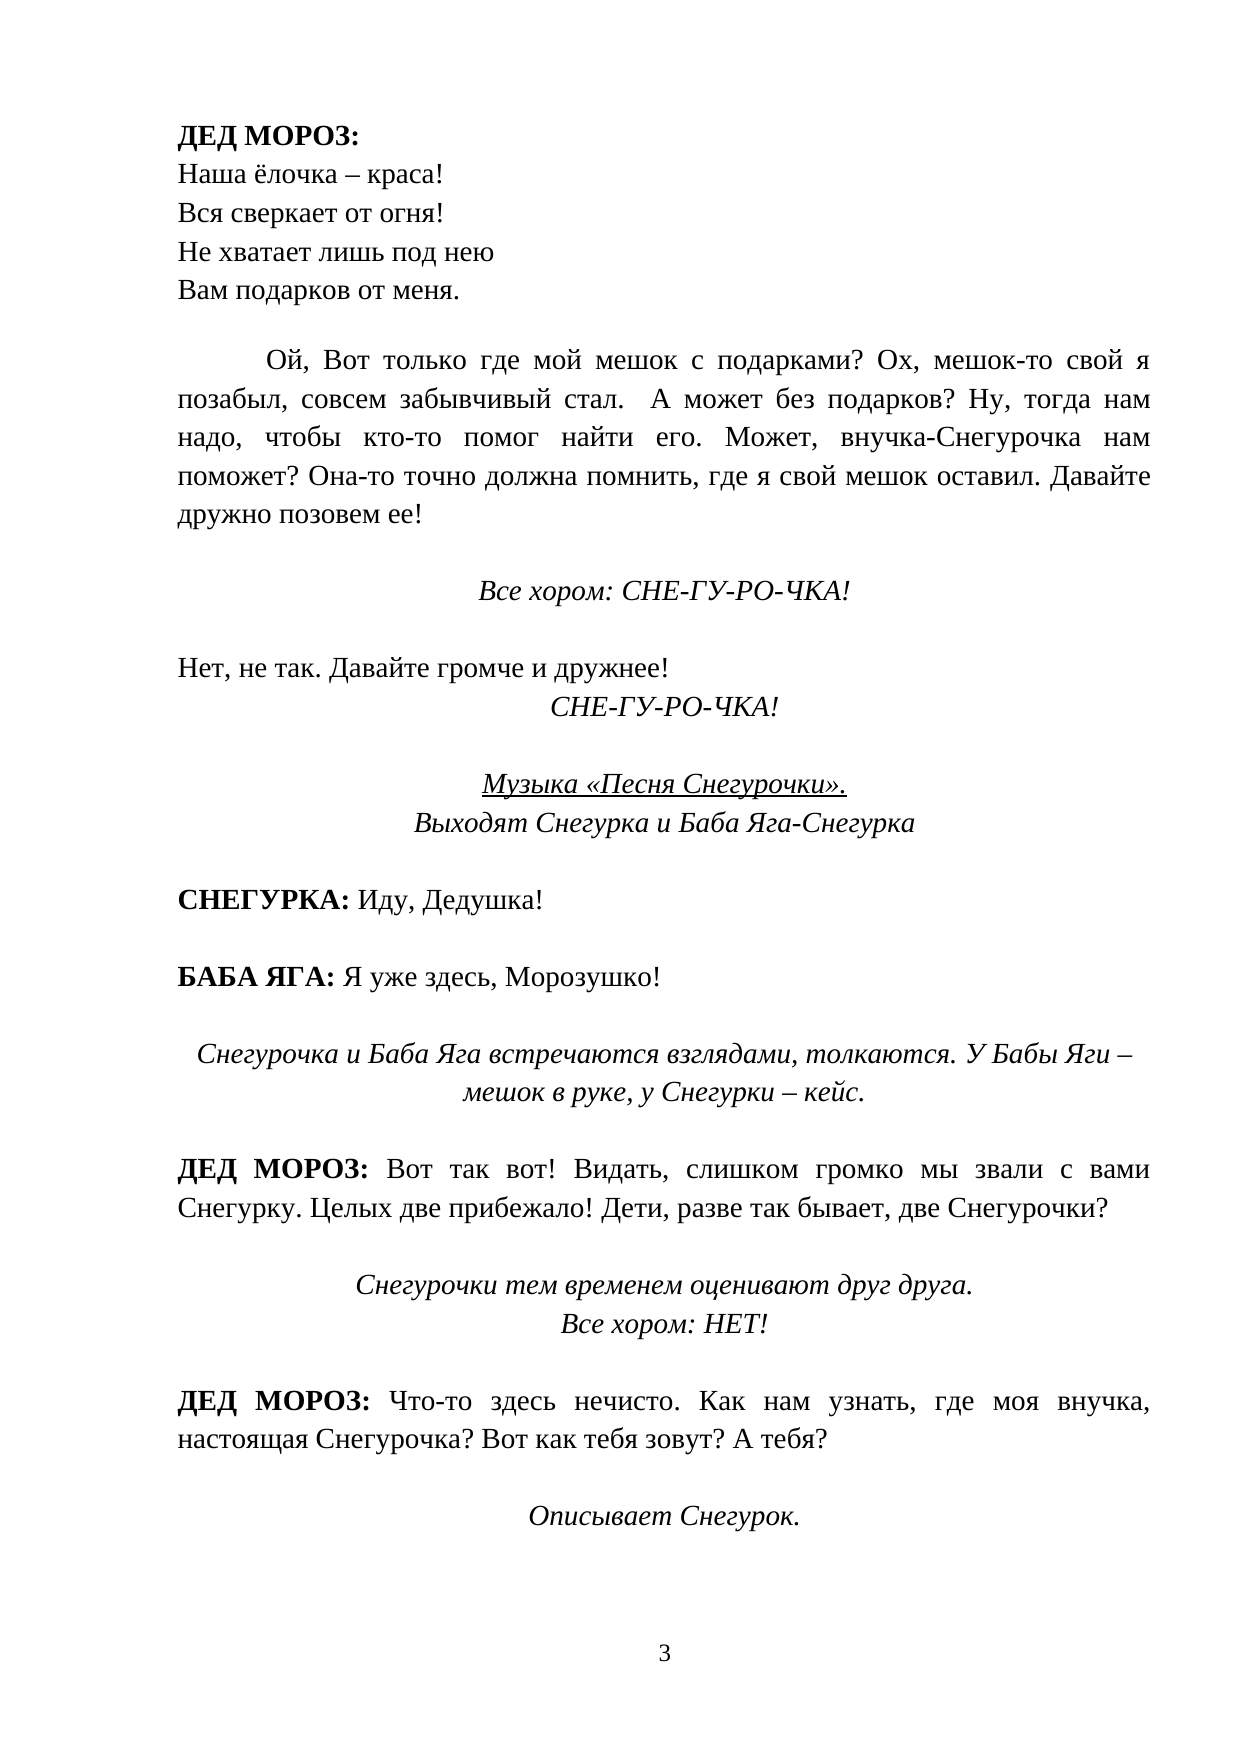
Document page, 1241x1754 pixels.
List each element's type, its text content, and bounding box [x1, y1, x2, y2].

text Описывает Снегурок. [177, 1498, 1152, 1532]
text Снегурочка и Баба Яга встречаются взглядами, толкаются. У Бабы Яги – мешок в руке, у Снегурки – кейс. [177, 1036, 1152, 1108]
text Все хором: НЕТ! [177, 1306, 1152, 1339]
text СНЕГУРКА: Иду, Дедушка! [177, 882, 1152, 915]
text СНЕ-ГУ-РО-ЧКА! [177, 689, 1152, 723]
text Музыка «Песня Снегурочки». [177, 766, 1152, 800]
text Нет, не так. Давайте громче и дружнее! [177, 651, 1152, 684]
text Ой, Вот только где мой мешок с подарками? Ох, мешок-то свой я позабыл, совсем забывчивый стал. А может без подарков? Ну, тогда нам надо, чтобы кто-то помог найти его. Может, внучка-Снегурочка нам поможет? Она-то точно должна помнить, где я свой мешок оставил. Давайте дружно позовем ее! [177, 342, 1152, 530]
text Выходят Снегурка и Баба Яга-Снегурка [177, 805, 1152, 838]
text ДЕД МОРОЗ: Что-то здесь нечисто. Как нам узнать, где моя внучка, настоящая Снегурочка? Вот как тебя зовут? А тебя? [177, 1383, 1152, 1455]
text Снегурочки тем временем оценивают друг друга. [177, 1267, 1152, 1301]
text ДЕД МОРОЗ: Вот так вот! Видать, слишком громко мы звали с вами Снегурку. Целых две прибежало! Дети, разве так бывает, две Снегурочки? [177, 1152, 1152, 1224]
text Наша ёлочка – краса! Вся сверкает от огня! Не хватает лишь под нею Вам подарков от меня. [177, 157, 1152, 338]
text БАБА ЯГА: Я уже здесь, Морозушко! [177, 959, 1152, 992]
text Все хором: СНЕ-ГУ-РО-ЧКА! [177, 573, 1152, 607]
text ДЕД МОРОЗ: [177, 118, 1152, 152]
